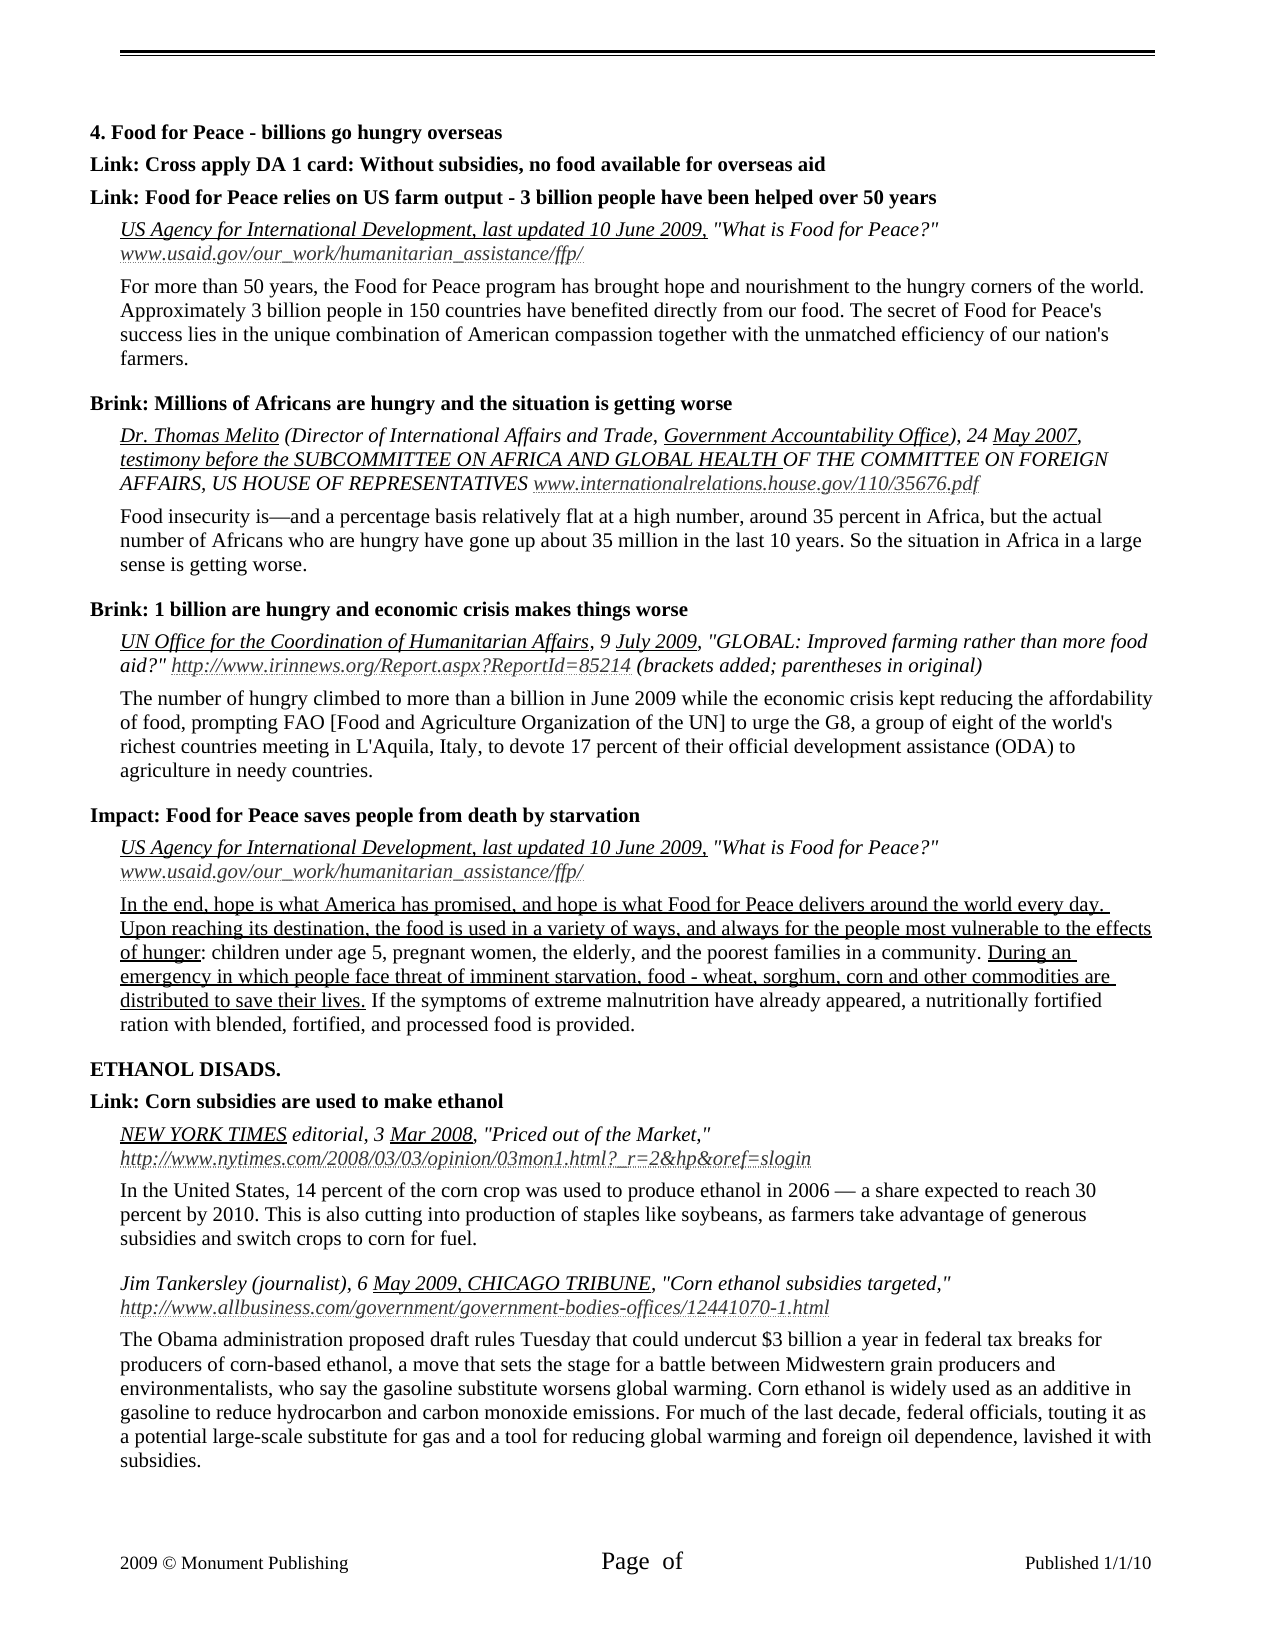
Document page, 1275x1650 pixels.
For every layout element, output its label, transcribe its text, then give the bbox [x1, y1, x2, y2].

text The number of hungry climbed to more than a billion in June 2009 while the economic crisis kept reducing the affordability of food, prompting FAO [Food and Agriculture Organization of the UN] to urge the G8, a group of eight of the world's richest countries meeting in L'Aquila, Italy, to devote 17 percent of their official development assistance (ODA) to agriculture in needy countries. [120, 686, 1155, 782]
text ETHANOL DISADS. [90, 1057, 1155, 1081]
text Link: Food for Peace relies on US farm output - 3 billion people have been helped over 50 years [90, 185, 1155, 209]
text Food insecurity is—and a percentage basis relatively flat at a high number, around 35 percent in Africa, but the actual number of Africans who are hungry have gone up about 35 million in the last 10 years. So the situation in Africa in a large sense is getting worse. [120, 504, 1155, 576]
text Jim Tankersley (journalist), 6 May 2009, CHICAGO TRIBUNE, "Corn ethanol subsidies targeted," http://www.allbusiness.com/government/government-bodies-offices/12441070-1.html [120, 1271, 1155, 1319]
text US Agency for International Development, last updated 10 June 2009, "What is Food for Peace?" www.usaid.gov/our_work/humanitarian_assistance/ffp/ [120, 835, 1155, 883]
text UN Office for the Coordination of Humanitarian Affairs, 9 July 2009, "GLOBAL: Improved farming rather than more food aid?" http://www.irinnews.org/Report.aspx?ReportId=85214 (brackets added; parentheses in original) [120, 629, 1155, 677]
text US Agency for International Development, last updated 10 June 2009, "What is Food for Peace?" www.usaid.gov/our_work/humanitarian_assistance/ffp/ [120, 217, 1155, 265]
text Link: Corn subsidies are used to make ethanol [90, 1089, 1155, 1113]
text Link: Cross apply DA 1 card: Without subsidies, no food available for overseas aid [90, 152, 1155, 176]
text Brink: Millions of Africans are hungry and the situation is getting worse [90, 391, 1155, 415]
text Dr. Thomas Melito (Director of International Affairs and Trade, Government Accountability Office), 24 May 2007, testimony before the SUBCOMMITTEE ON AFRICA AND GLOBAL HEALTH OF THE COMMITTEE ON FOREIGN AFFAIRS, US HOUSE OF REPRESENTATIVES www.internationalrelations.house.gov/110/35676.pdf [120, 423, 1155, 495]
text In the end, hope is what America has promised, and hope is what Food for Peace delivers around the world every day. Upon reaching its destination, the food is used in a variety of ways, and always for the people most vulnerable to the effects of hunger: children under age 5, pregnant women, the elderly, and the poorest families in a community. During an emergency in which people face threat of imminent starvation, food - wheat, sorghum, corn and other commodities are distributed to save their lives. If the symptoms of extreme malnutrition have already appeared, a nutritionally fortified ration with blended, fortified, and processed food is provided. [120, 891, 1155, 1036]
text 4. Food for Peace - billions go hungry overseas [90, 120, 1155, 144]
text For more than 50 years, the Food for Peace program has brought hope and nourishment to the hungry corners of the world. Approximately 3 billion people in 150 countries have benefited directly from our food. The secret of Food for Peace's success lies in the unique combination of American compassion together with the unmatched efficiency of our nation's farmers. [120, 274, 1155, 370]
text Brink: 1 billion are hungry and economic crisis makes things worse [90, 597, 1155, 621]
text NEW YORK TIMES editorial, 3 Mar 2008, "Priced out of the Market," http://www.nytimes.com/2008/03/03/opinion/03mon1.html?_r=2&hp&oref=slogin [120, 1121, 1155, 1169]
text The Obama administration proposed draft rules Tuesday that could undercut $3 billion a year in federal tax breaks for producers of corn-based ethanol, a move that sets the stage for a battle between Midwestern grain producers and environmentalists, who say the gasoline substitute worsens global warming. Corn ethanol is widely used as an additive in gasoline to reduce hydrocarbon and carbon monoxide emissions. For much of the last decade, federal officials, touting it as a potential large-scale substitute for gas and a tool for reducing global warming and foreign oil dependence, lavished it with subsidies. [120, 1327, 1155, 1472]
text In the United States, 14 percent of the corn crop was used to produce ethanol in 2006 — a share expected to reach 30 percent by 2010. This is also cutting into production of staples like soybeans, as farmers take advantage of generous subsidies and switch crops to corn for fuel. [120, 1178, 1155, 1250]
text Impact: Food for Peace saves people from death by starvation [90, 803, 1155, 827]
